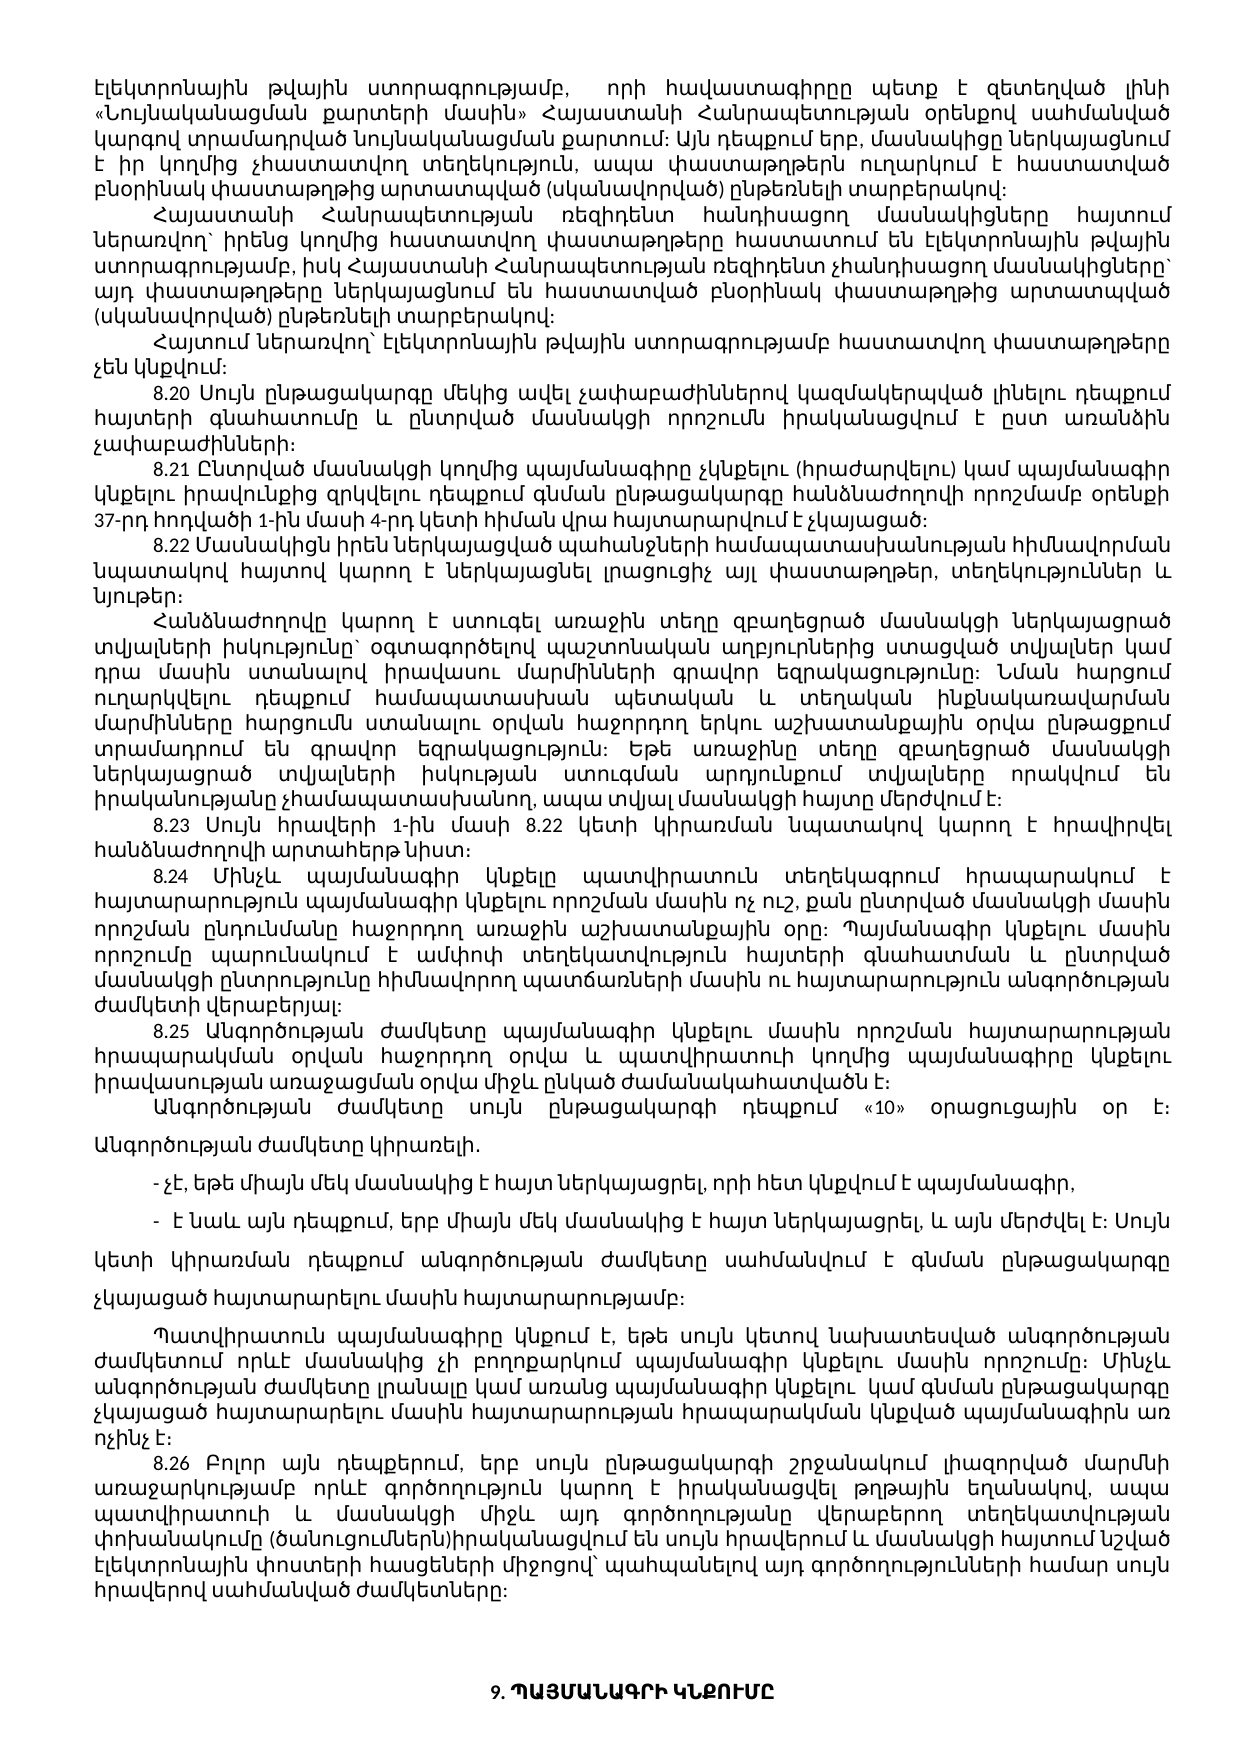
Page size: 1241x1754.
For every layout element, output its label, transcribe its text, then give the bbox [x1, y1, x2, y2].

text - չէ, եթե միայն մեկ մասնակից է հայտ ներկայացրել, որի հետ կնքվում է պայմանագիր, [94, 1171, 1171, 1196]
text Անգործության ժամկետը սույն ընթացակարգի դեպքում «10» օրացուցային օր է։ Անգործության ժամկետը կիրառելի․ [94, 1094, 1171, 1158]
text 8.20 Սույն ընթացակարգը մեկից ավել չափաբաժիններով կազմակերպված լինելու դեպքում հայտերի գնահատումը և ընտրված մասնակցի որոշումն իրականացվում է ըստ առանձին չափաբաժինների։ [94, 380, 1171, 456]
text Հանձնաժողովը կարող է ստուգել առաջին տեղը զբաղեցրած մասնակցի ներկայացրած տվյալների իսկությունը` օգտագործելով պաշտոնական աղբյուրներից ստացված տվյալներ կամ դրա մասին ստանալով իրավասու մարմինների գրավոր եզրակացությունը: Նման հարցում ուղարկվելու դեպքում համապատասխան պետական և տեղական ինքնակառավարման մարմինները հարցումն ստանալու օրվան հաջորդող երկու աշխատանքային օրվա ընթացքում տրամադրում են գրավոր եզրակացություն: Եթե առաջինը տեղը զբաղեցրած մասնակցի ներկայացրած տվյալների իսկության ստուգման արդյունքում տվյալները որակվում են իրականությանը չհամապատասխանող, ապա տվյալ մասնակցի հայտը մերժվում է: [94, 609, 1171, 812]
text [94, 75, 1171, 202]
text 8.25 Անգործության ժամկետը պայմանագիր կնքելու մասին որոշման հայտարարության հրապարակման օրվան հաջորդող օրվա և պատվիրատուի կողմից պայմանագիրը կնքելու իրավասության առաջացման օրվա միջև ընկած ժամանակահատվածն է։ [94, 1018, 1171, 1094]
text Հայտում ներառվող՝ էլեկտրոնային թվային ստորագրությամբ հաստատվող փաստաթղթերը չեն կնքվում: [94, 329, 1171, 380]
text Պատվիրատուն պայմանագիրը կնքում է, եթե սույն կետով նախատեսված անգործության ժամկետում որևէ մասնակից չի բողոքարկում պայմանագիր կնքելու մասին որոշումը։ Մինչև անգործության ժամկետը լրանալը կամ առանց պայմանագիր կնքելու կամ գնման ընթացակարգը չկայացած հայտարարելու մասին հայտարարության հրապարակման կնքված պայմանագիրն առ ոչինչ է։ [94, 1323, 1171, 1450]
text - է նաև այն դեպքում, երբ միայն մեկ մասնակից է հայտ ներկայացրել, և այն մերժվել է: Սույն կետի կիրառման դեպքում անգործության ժամկետը սահմանվում է գնման ընթացակարգը չկայացած հայտարարելու մասին հայտարարությամբ: [94, 1209, 1171, 1310]
text 8.21 Ընտրված մասնակցի կողմից պայմանագիրը չկնքելու (հրաժարվելու) կամ պայմանագիր կնքելու իրավունքից զրկվելու դեպքում գնման ընթացակարգը հանձնաժողովի որոշմամբ օրենքի 37-րդ հոդվածի 1-ին մասի 4-րդ կետի հիման վրա հայտարարվում է չկայացած: [94, 456, 1171, 532]
text 8.22 Մասնակիցն իրեն ներկայացված պահանջների համապատասխանության հիմնավորման նպատակով հայտով կարող է ներկայացնել լրացուցիչ այլ փաստաթղթեր, տեղեկություններ և նյութեր։ [94, 532, 1171, 609]
text Հայաստանի Հանրապետության ռեզիդենտ հանդիսացող մասնակիցները հայտում ներառվող` իրենց կողմից հաստատվող փաստաթղթերը հաստատում են էլեկտրոնային թվային ստորագրությամբ, իսկ Հայաստանի Հանրապետության ռեզիդենտ չհանդիսացող մասնակիցները` այդ փաստաթղթերը ներկայացնում են հաստատված բնօրինակ փաստաթղթից արտատպված (սկանավորված) ընթեռնելի տարբերակով: [94, 202, 1171, 329]
text 8.26 Բոլոր այն դեպքերում, երբ սույն ընթացակարգի շրջանակում լիազորված մարմնի առաջարկությամբ որևէ գործողություն կարող է իրականացվել թղթային եղանակով, ապա պատվիրատուի և մասնակցի միջև այդ գործողությանը վերաբերող տեղեկատվության փոխանակումը (ծանուցումներն)իրականացվում են սույն հրավերում և մասնակցի հայտում նշված էլեկտրոնային փոստերի հասցեների միջոցով՝ պահպանելով այդ գործողությունների համար սույն հրավերով սահմանված ժամկետները: [94, 1450, 1171, 1603]
text 8.24 Մինչև պայմանագիր կնքելը պատվիրատուն տեղեկագրում հրապարակում է հայտարարություն պայմանագիր կնքելու որոշման մասին ոչ ուշ, քան ընտրված մասնակցի մասին որոշման ընդունմանը հաջորդող առաջին աշխատանքային օրը: Պայմանագիր կնքելու մասին որոշումը պարունակում է ամփոփ տեղեկատվություն հայտերի գնահատման և ընտրված մասնակցի ընտրությունը հիմնավորող պատճառների մասին ու հայտարարություն անգործության ժամկետի վերաբերյալ: [94, 863, 1171, 1018]
text 8.23 Սույն հրավերի 1-ին մասի 8.22 կետի կիրառման նպատակով կարող է հրավիրվել հանձնաժողովի արտահերթ նիստ։ [94, 812, 1171, 863]
text 9. ՊԱՅՄԱՆԱԳՐԻ ԿՆՔՈՒՄԸ [94, 1679, 1171, 1704]
